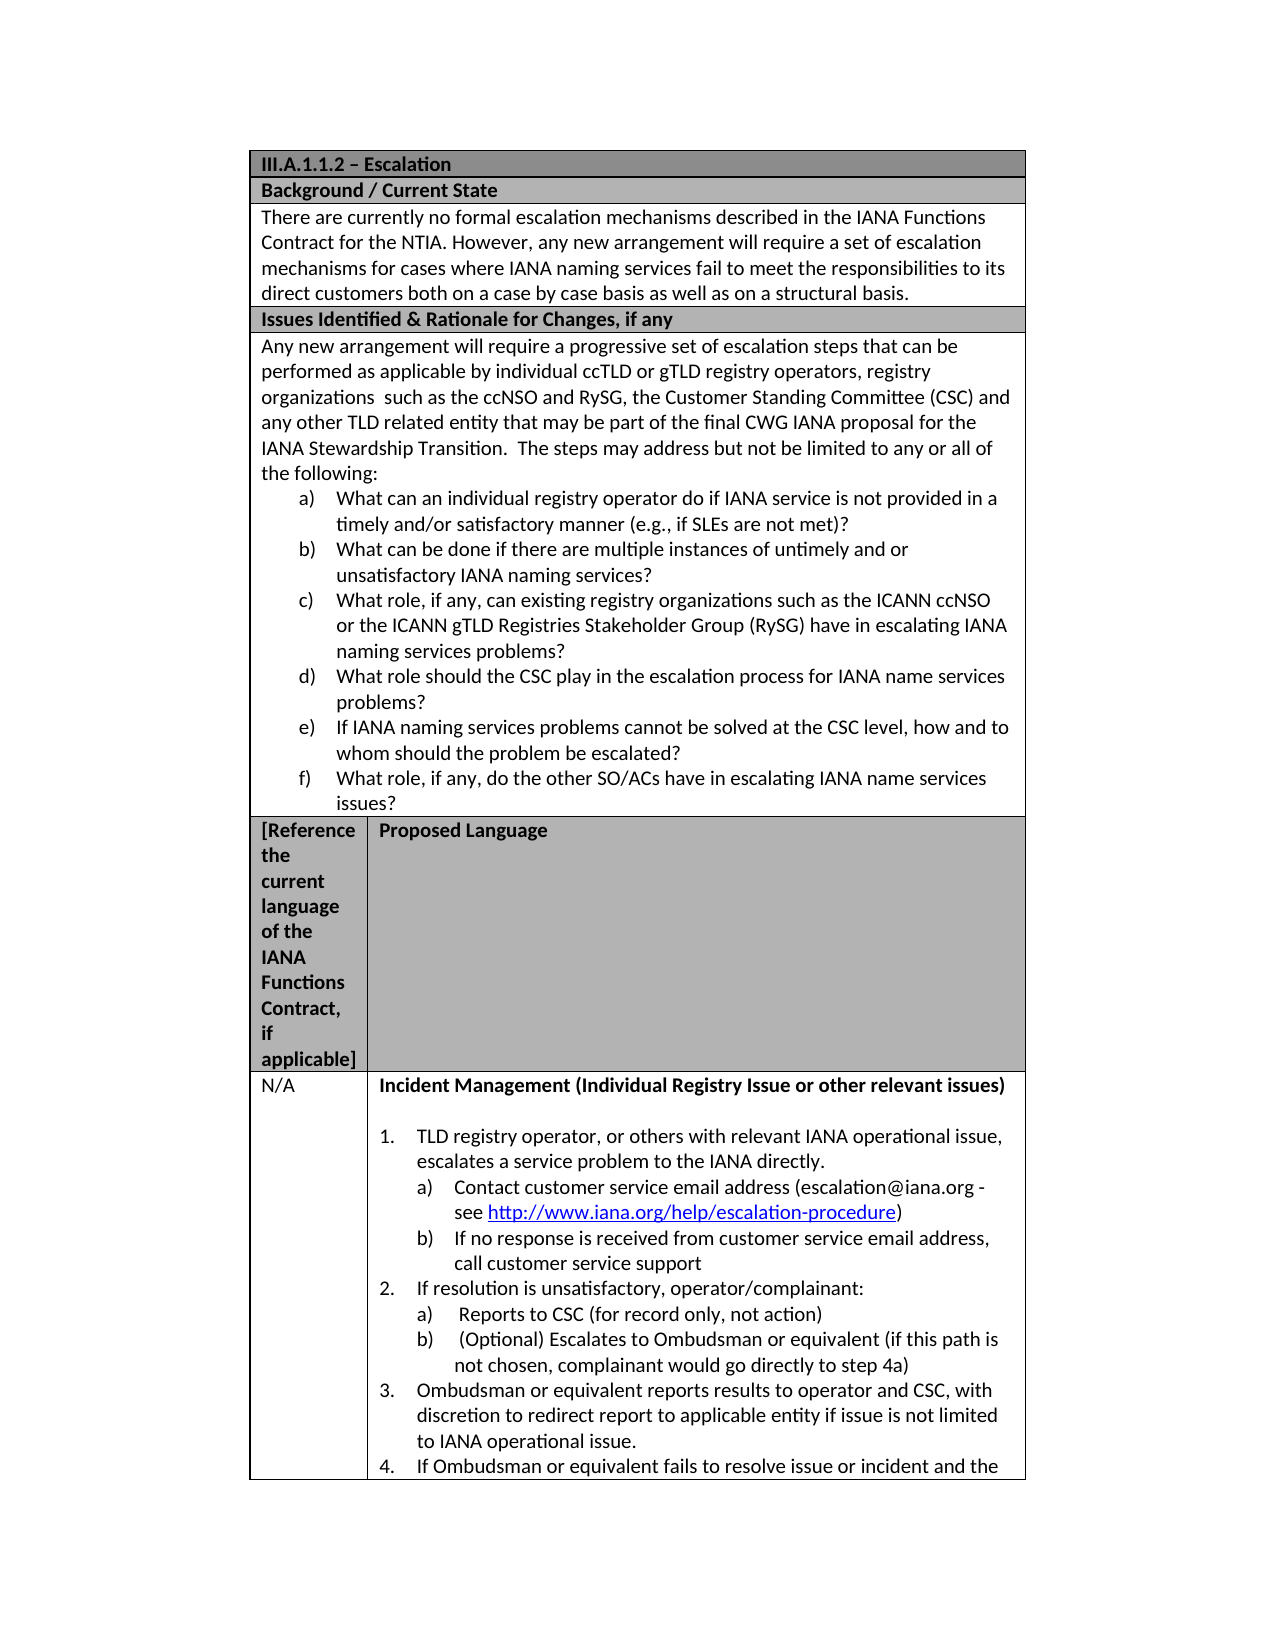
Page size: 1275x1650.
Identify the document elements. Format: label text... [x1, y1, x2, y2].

table_cell N/A [251, 1072, 367, 1479]
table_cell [368, 1072, 1025, 1479]
table_header III.A.1.1.2 – Escalation [251, 151, 1025, 176]
table_cell There are currently no formal escalation mechanisms described in the IANA Functions Contract for the NTIA. However, any new arrangement will require a set of escalation mechanisms for cases where IANA naming services fail to meet the responsibilities to its direct customers both on a case by case basis as well as on a structural basis. [251, 204, 1025, 306]
table_cell [Reference the current language of the IANA Functions Contract, if applicable] [251, 817, 367, 1071]
table_cell Proposed Language [368, 817, 1025, 1071]
table_cell Issues Identified & Rationale for Changes, if any [251, 307, 1025, 332]
table_cell Background / Current State [251, 178, 1025, 203]
table_cell Any new arrangement will require a progressive set of escalation steps that can be performed as applicable by individual ccTLD or gTLD registry operators, registry organizations such as the ccNSO and RySG, the Customer Standing Committee (CSC) and any other TLD related entity that may be part of the final CWG IANA proposal for the IANA Stewardship Transition. The steps may address but not be limited to any or all of the following: What can an individual registry operator do if IANA service is not provided in a timely and/or satisfactory manner (e.g., if SLEs are not met)? What can be done if there are multiple instances of untimely and or unsatisfactory IANA naming services? What role, if any, can existing registry organizations such as the ICANN ccNSO or the ICANN gTLD Registries Stakeholder Group (RySG) have in escalating IANA naming services problems? What role should the CSC play in the escalation process for IANA name services problems? If IANA naming services problems cannot be solved at the CSC level, how and to whom should the problem be escalated? What role, if any, do the other SO/ACs have in escalating IANA name services issues? [251, 333, 1025, 816]
